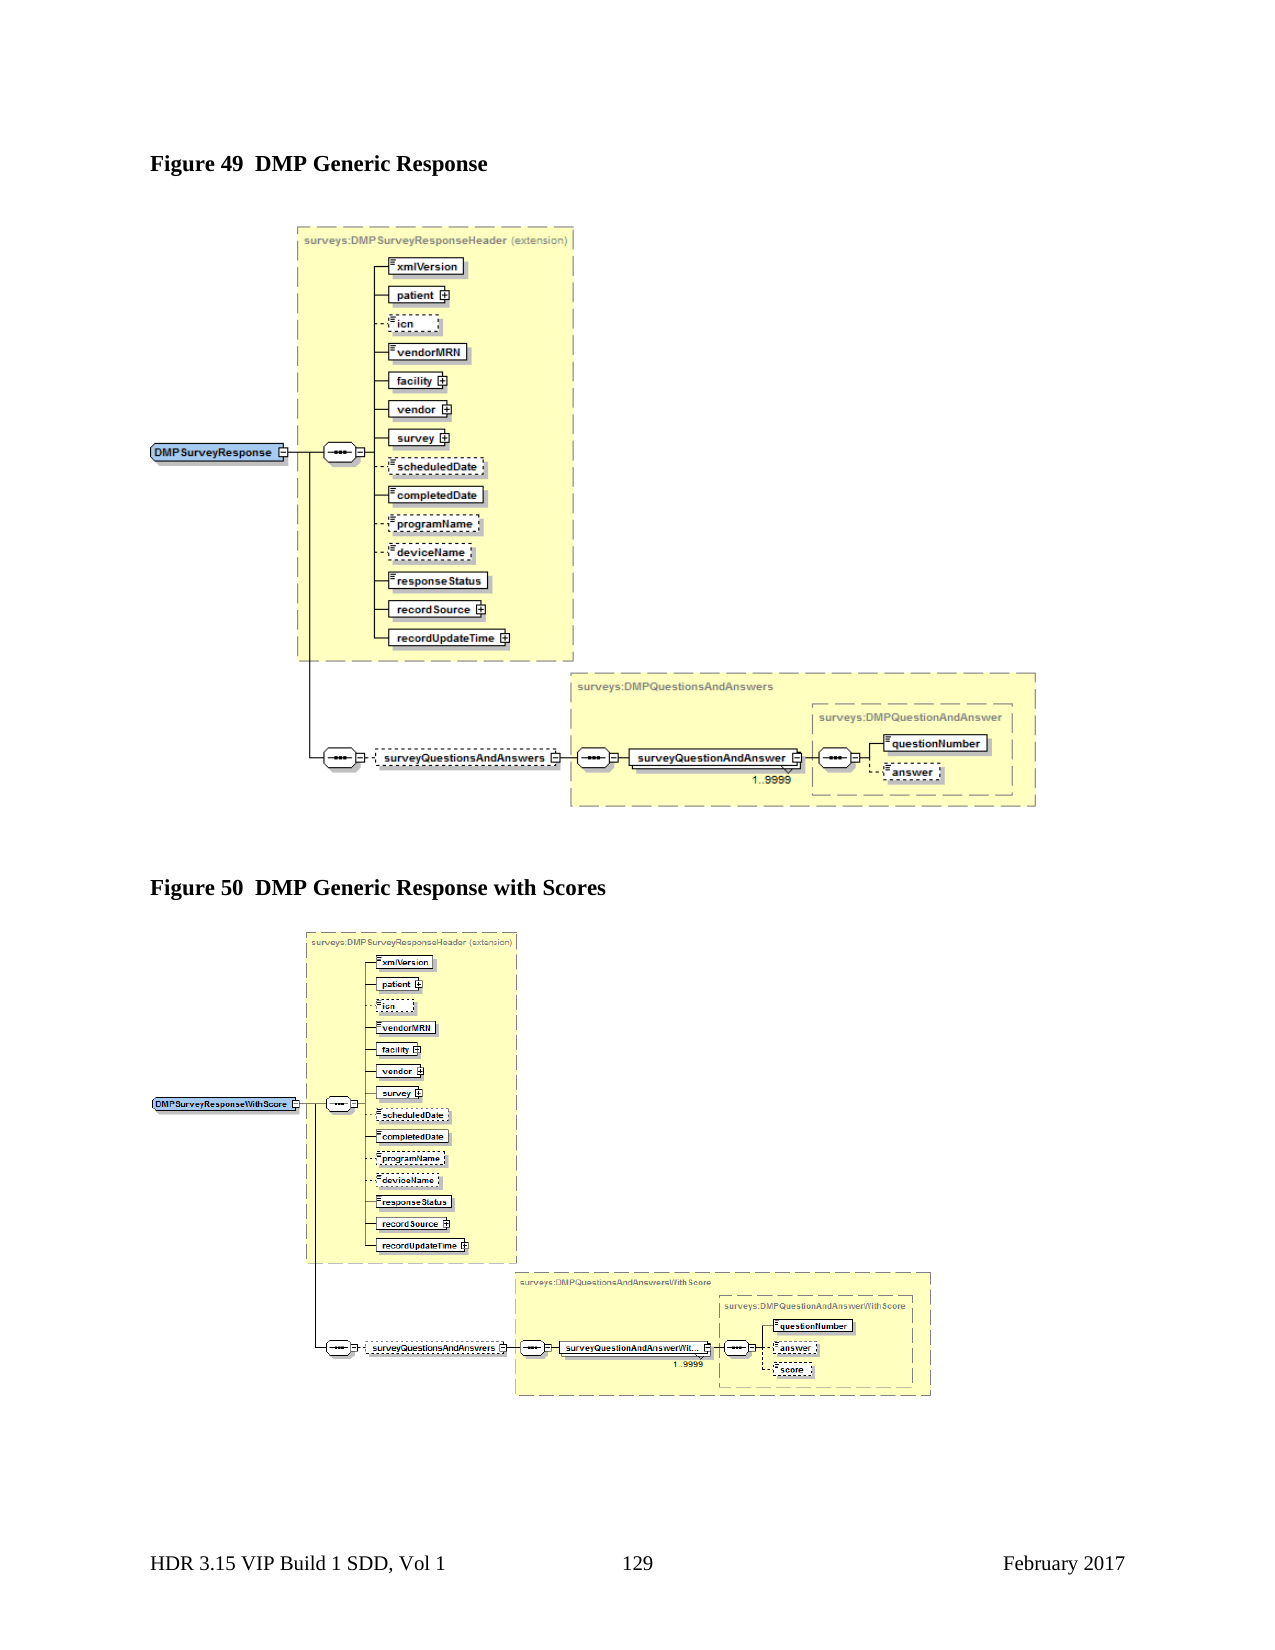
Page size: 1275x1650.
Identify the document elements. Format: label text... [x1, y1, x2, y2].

text Figure 50 DMP Generic Response with Scores [150, 874, 1125, 901]
picture [150, 913, 942, 1403]
picture [150, 188, 1048, 821]
text Figure 49 DMP Generic Response [150, 150, 1125, 176]
